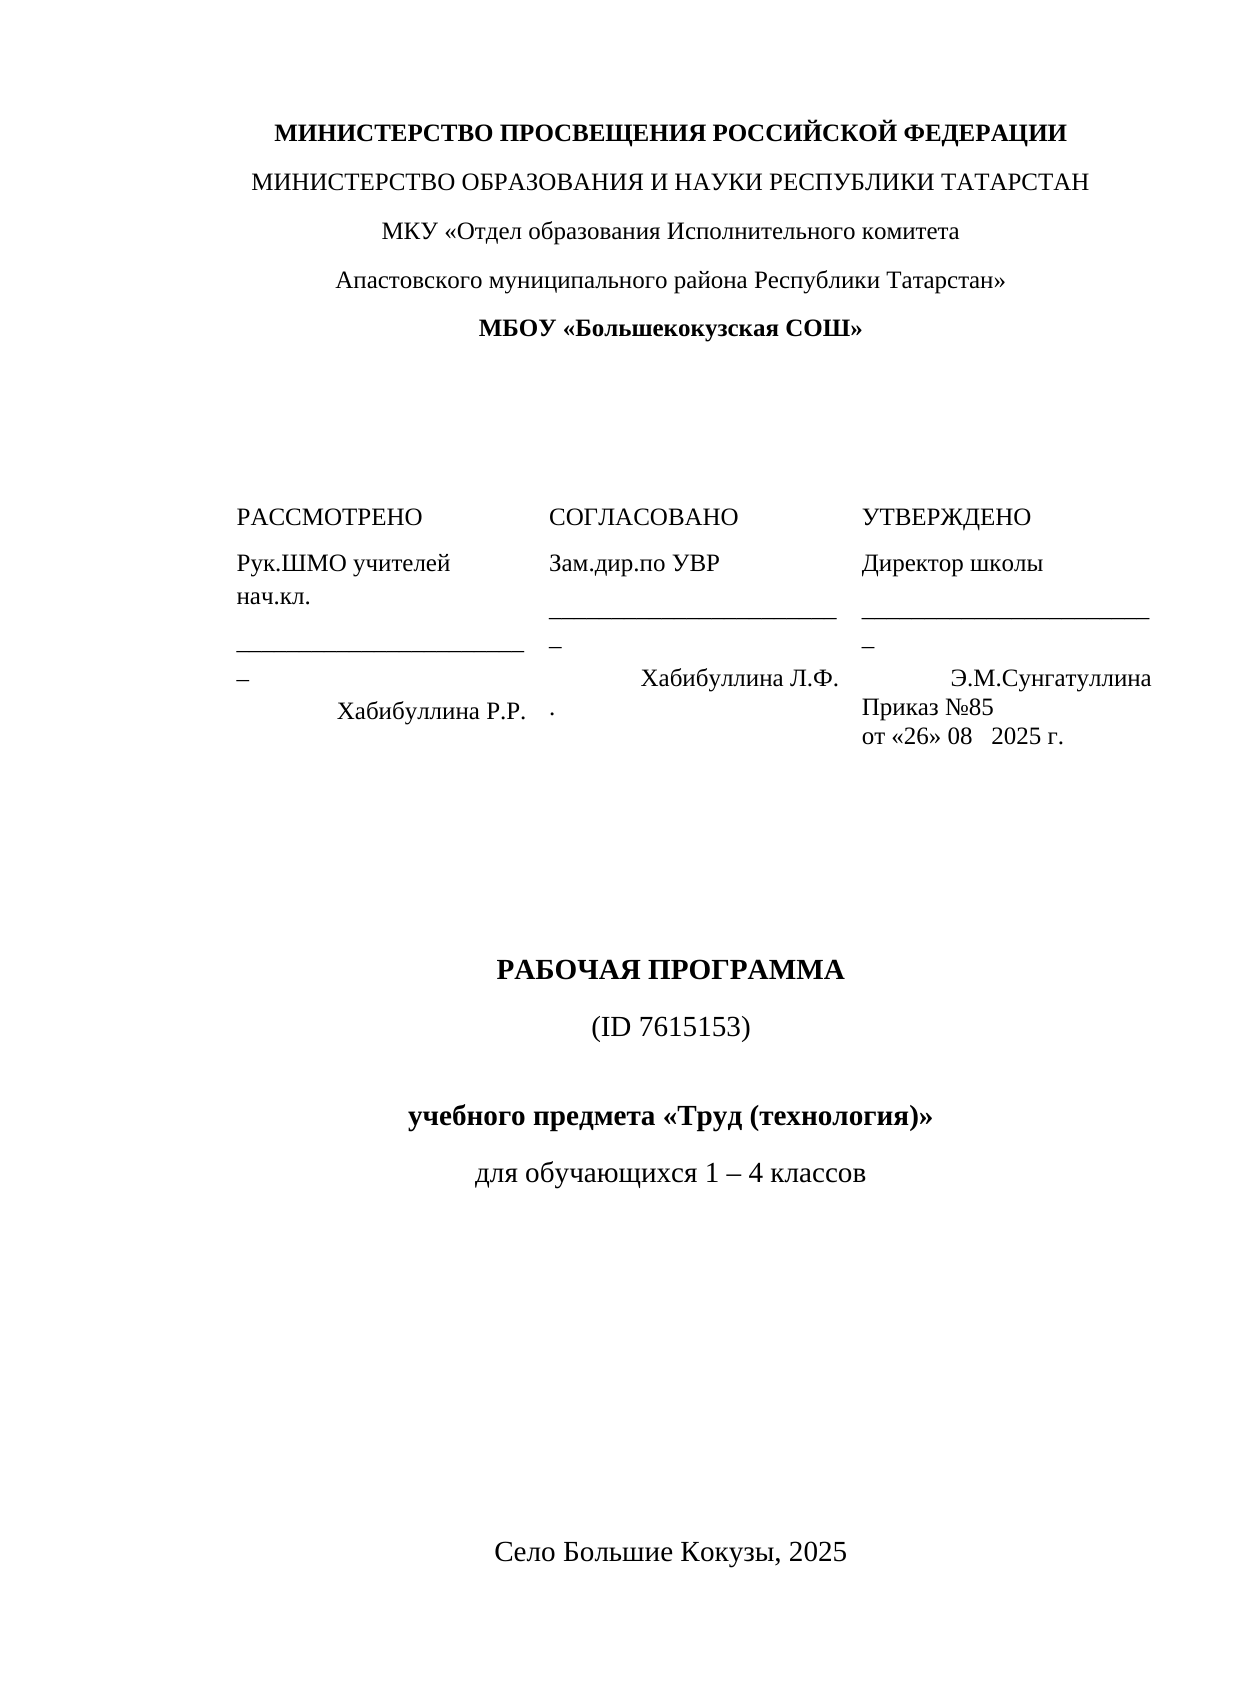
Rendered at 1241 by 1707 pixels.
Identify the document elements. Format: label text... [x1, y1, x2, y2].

table_header СОГЛАСОВАНО Зам.дир.по УВР ________________________ Хабибуллина Л.Ф. . [538, 503, 850, 791]
text МИНИСТЕРСТВО ОБРАЗОВАНИЯ И НАУКИ РЕСПУБЛИКИ ТАТАРСТАН [190, 167, 1152, 196]
text учебного предмета «Труд (технология)» [190, 1098, 1152, 1132]
text Село Большие Кокузы, 2025 [190, 1534, 1152, 1567]
text МИНИСТЕРСТВО ПРОСВЕЩЕНИЯ РОССИЙСКОЙ ФЕДЕРАЦИИ [190, 118, 1152, 147]
table_header РАССМОТРЕНО Рук.ШМО учителей нач.кл. ________________________ Хабибуллина Р.Р. [225, 503, 538, 791]
text МКУ «Отдел образования Исполнительного комитета [190, 216, 1152, 244]
table_header УТВЕРЖДЕНО Директор школы ________________________ Э.М.Сунгатуллина Приказ №85 от «26» 08 2025 г. [850, 503, 1163, 791]
text для обучающихся 1 – 4 классов [190, 1155, 1152, 1188]
text РАБОЧАЯ ПРОГРАММА [190, 952, 1152, 985]
text (ID 7615153) [190, 1009, 1152, 1042]
text МБОУ «Большекокузская СОШ» [190, 313, 1152, 342]
text Апастовского муниципального района Республики Татарстан» [190, 265, 1152, 293]
